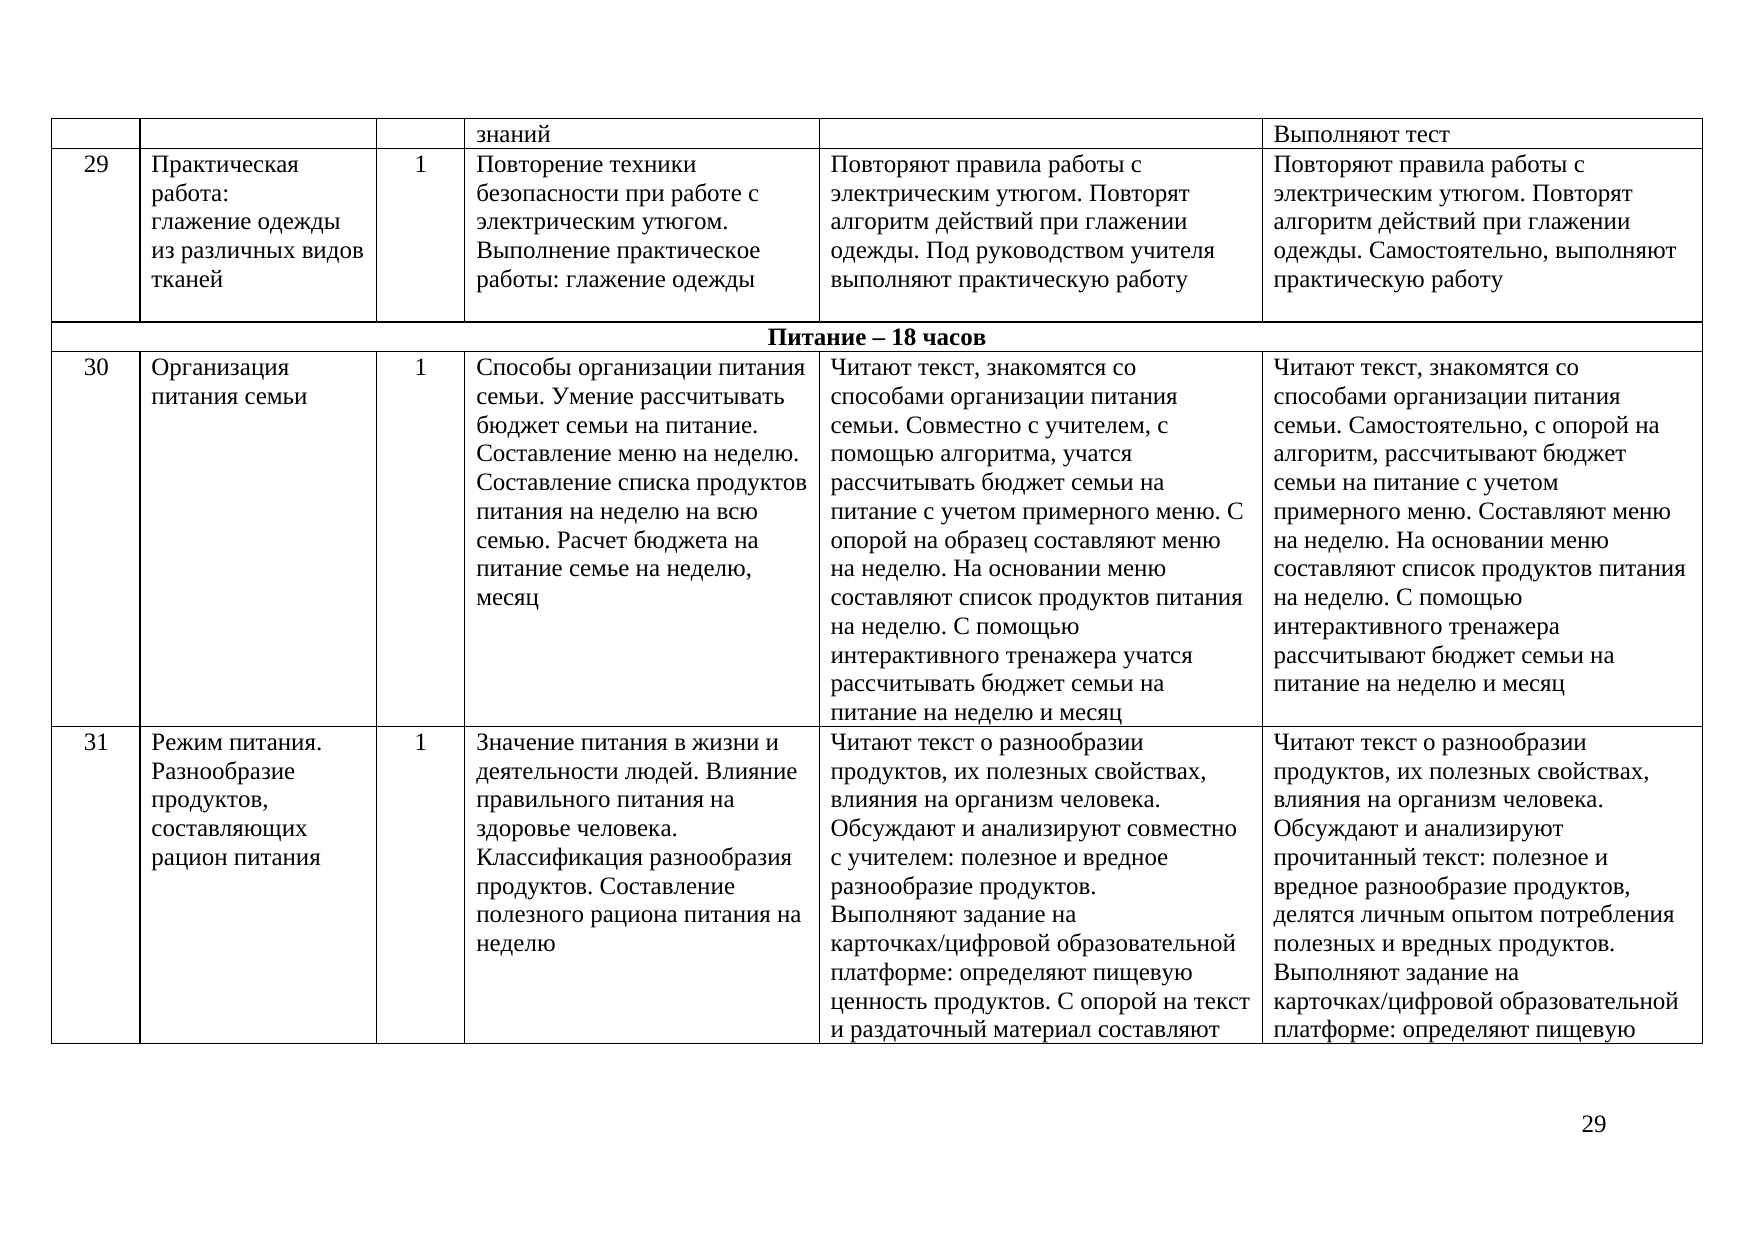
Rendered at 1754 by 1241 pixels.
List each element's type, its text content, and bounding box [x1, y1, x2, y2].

table_cell Организация питания семьи [141, 352, 376, 726]
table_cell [141, 727, 376, 1043]
table_cell Читают текст, знакомятся со способами организации питания семьи. Самостоятельно, с опорой на алгоритм, рассчитывают бюджет семьи на питание с учетом примерного меню. Составляют меню на неделю. На основании меню составляют список продуктов питания на неделю. С помощью интерактивного тренажера рассчитывают бюджет семьи на питание на неделю и месяц [1263, 352, 1702, 726]
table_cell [820, 119, 1262, 148]
table_cell 1 [377, 352, 464, 726]
table_cell Способы организации питания семьи. Умение рассчитывать бюджет семьи на питание. Составление меню на неделю. Составление списка продуктов питания на неделю на всю семью. Расчет бюджета на питание семье на неделю, месяц [465, 352, 819, 726]
table_cell Питание – 18 часов [52, 323, 1702, 351]
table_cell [141, 119, 376, 148]
table_cell 30 [52, 352, 139, 726]
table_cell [1263, 727, 1702, 1043]
table_cell Практическая работа: глажение одежды из различных видов тканей [141, 149, 376, 321]
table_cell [820, 727, 1262, 1043]
table_cell 1 [377, 149, 464, 321]
table_cell 28 [52, 119, 139, 148]
table_cell 1 [377, 119, 464, 148]
table_cell 31 [52, 727, 139, 1043]
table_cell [465, 119, 819, 148]
table_cell Повторяют правила работы с электрическим утюгом. Повторят алгоритм действий при глажении одежды. Самостоятельно, выполняют практическую работу [1263, 149, 1702, 321]
table_cell Повторение техники безопасности при работе с электрическим утюгом. Выполнение практическое работы: глажение одежды [465, 149, 819, 321]
table_cell 1 [377, 727, 464, 1043]
table_cell Читают текст, знакомятся со способами организации питания семьи. Совместно с учителем, с помощью алгоритма, учатся рассчитывать бюджет семьи на питание с учетом примерного меню. С опорой на образец составляют меню на неделю. На основании меню составляют список продуктов питания на неделю. С помощью интерактивного тренажера учатся рассчитывать бюджет семьи на питание на неделю и месяц [820, 352, 1262, 726]
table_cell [1263, 119, 1702, 148]
table_cell 29 [52, 149, 139, 321]
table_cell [465, 727, 819, 1043]
table_cell Повторяют правила работы с электрическим утюгом. Повторят алгоритм действий при глажении одежды. Под руководством учителя выполняют практическую работу [820, 149, 1262, 321]
